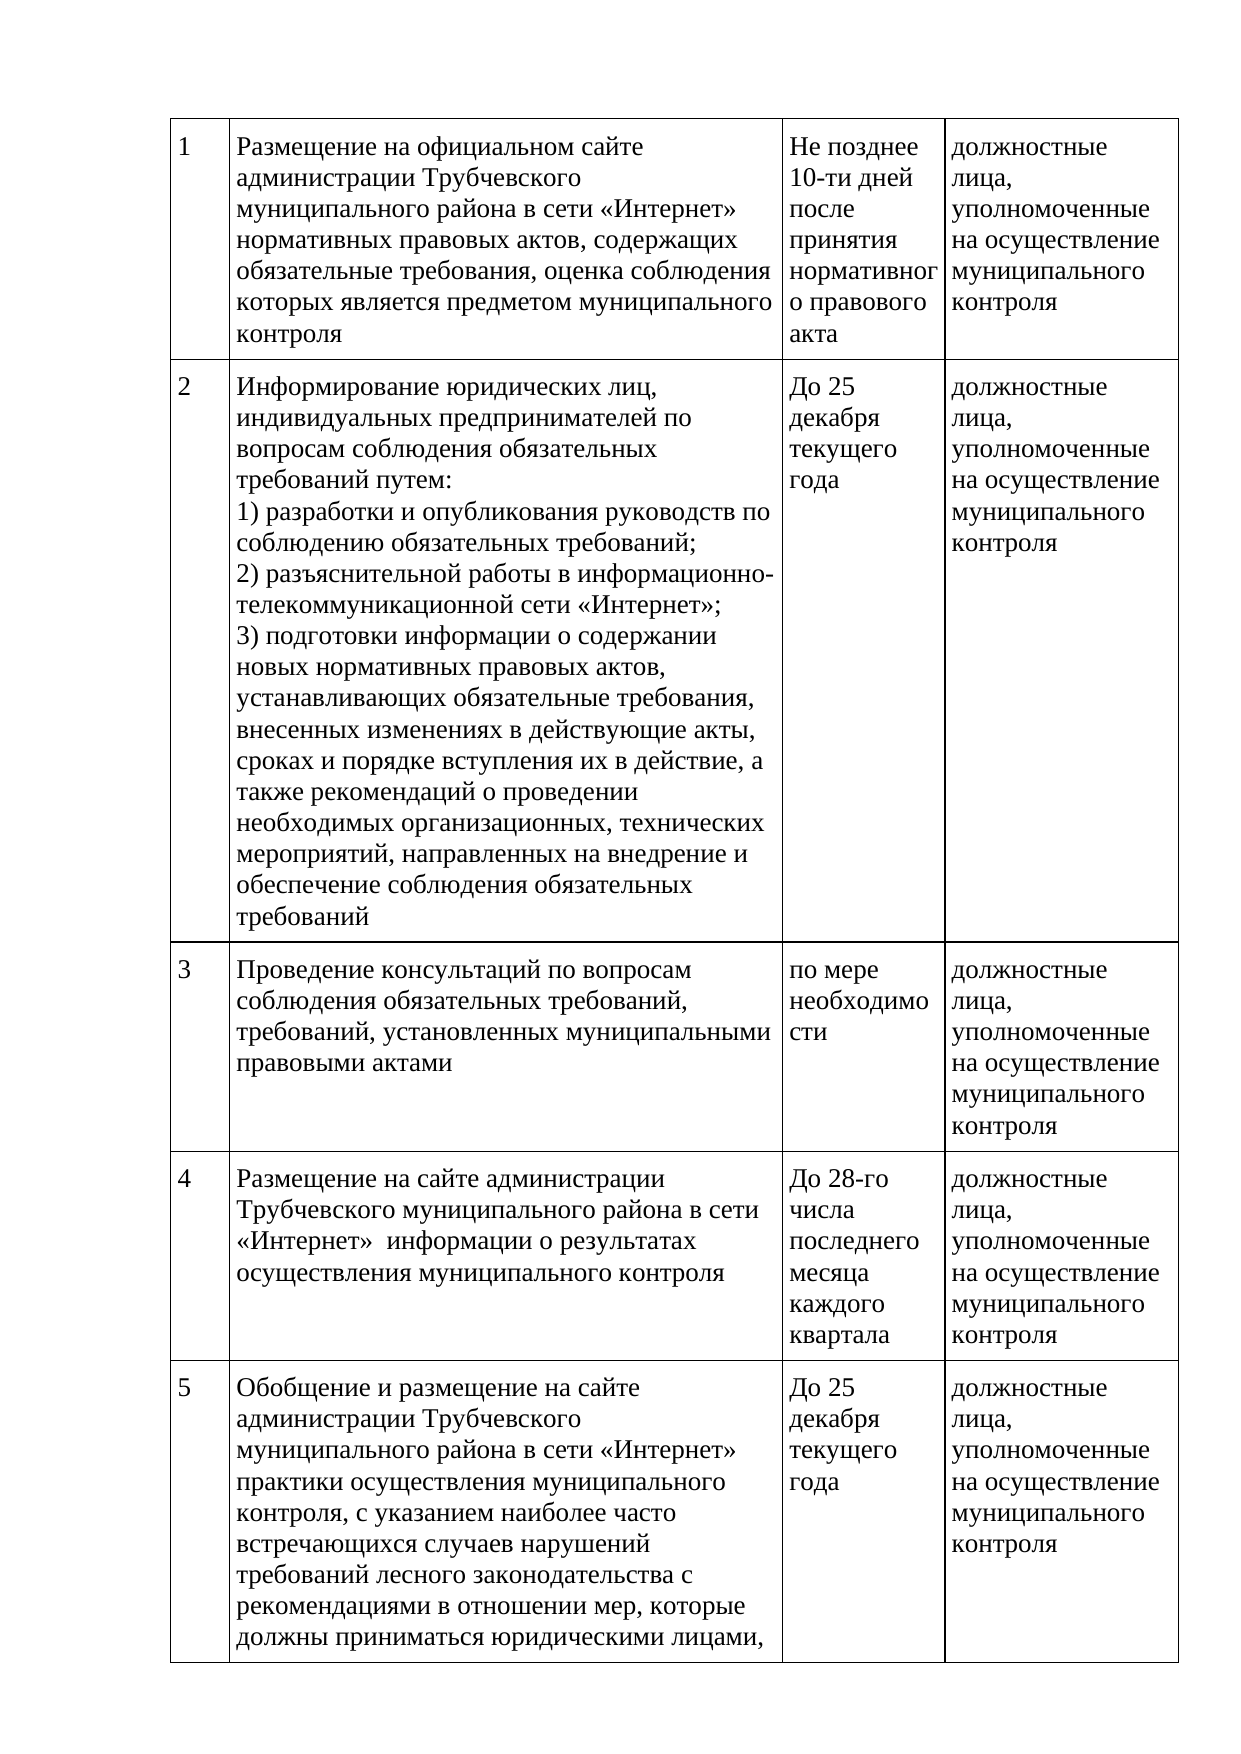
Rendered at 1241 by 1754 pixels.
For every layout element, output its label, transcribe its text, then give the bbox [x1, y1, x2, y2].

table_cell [230, 1361, 782, 1662]
table_cell 2 [171, 360, 229, 941]
table_cell должностные лица, уполномоченные на осуществление муниципального контроля [946, 943, 1178, 1151]
table_cell по мере необходимости [783, 943, 944, 1151]
table_cell должностные лица, уполномоченные на осуществление муниципального контроля [946, 119, 1178, 358]
table_cell Проведение консультаций по вопросам соблюдения обязательных требований, требований, установленных муниципальными правовыми актами [230, 943, 782, 1151]
table_cell должностные лица, уполномоченные на осуществление муниципального контроля [946, 360, 1178, 941]
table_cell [783, 1361, 944, 1662]
table_cell Размещение на сайте администрации Трубчевского муниципального района в сети «Интернет» информации о результатах осуществления муниципального контроля [230, 1152, 782, 1360]
table_cell Не позднее 10-ти дней после принятия нормативного правового акта [783, 119, 944, 358]
table_cell 5 [171, 1361, 229, 1662]
table_cell До 28-го числа последнего месяца каждого квартала [783, 1152, 944, 1360]
table_cell 4 [171, 1152, 229, 1360]
table_cell До 25 декабря текущего года [783, 360, 944, 941]
table_cell должностные лица, уполномоченные на осуществление муниципального контроля [946, 1152, 1178, 1360]
table_cell 3 [171, 943, 229, 1151]
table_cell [946, 1361, 1178, 1662]
table_cell 1 [171, 119, 229, 358]
table_cell Информирование юридических лиц, индивидуальных предпринимателей по вопросам соблюдения обязательных требований путем: 1) разработки и опубликования руководств по соблюдению обязательных требований; 2) разъяснительной работы в информационно-телекоммуникационной сети «Интернет»; 3) подготовки информации о содержании новых нормативных правовых актов, устанавливающих обязательные требования, внесенных изменениях в действующие акты, сроках и порядке вступления их в действие, а также рекомендаций о проведении необходимых организационных, технических мероприятий, направленных на внедрение и обеспечение соблюдения обязательных требований [230, 360, 782, 941]
table_cell Размещение на официальном сайте администрации Трубчевского муниципального района в сети «Интернет» нормативных правовых актов, содержащих обязательные требования, оценка соблюдения которых является предметом муниципального контроля [230, 119, 782, 358]
